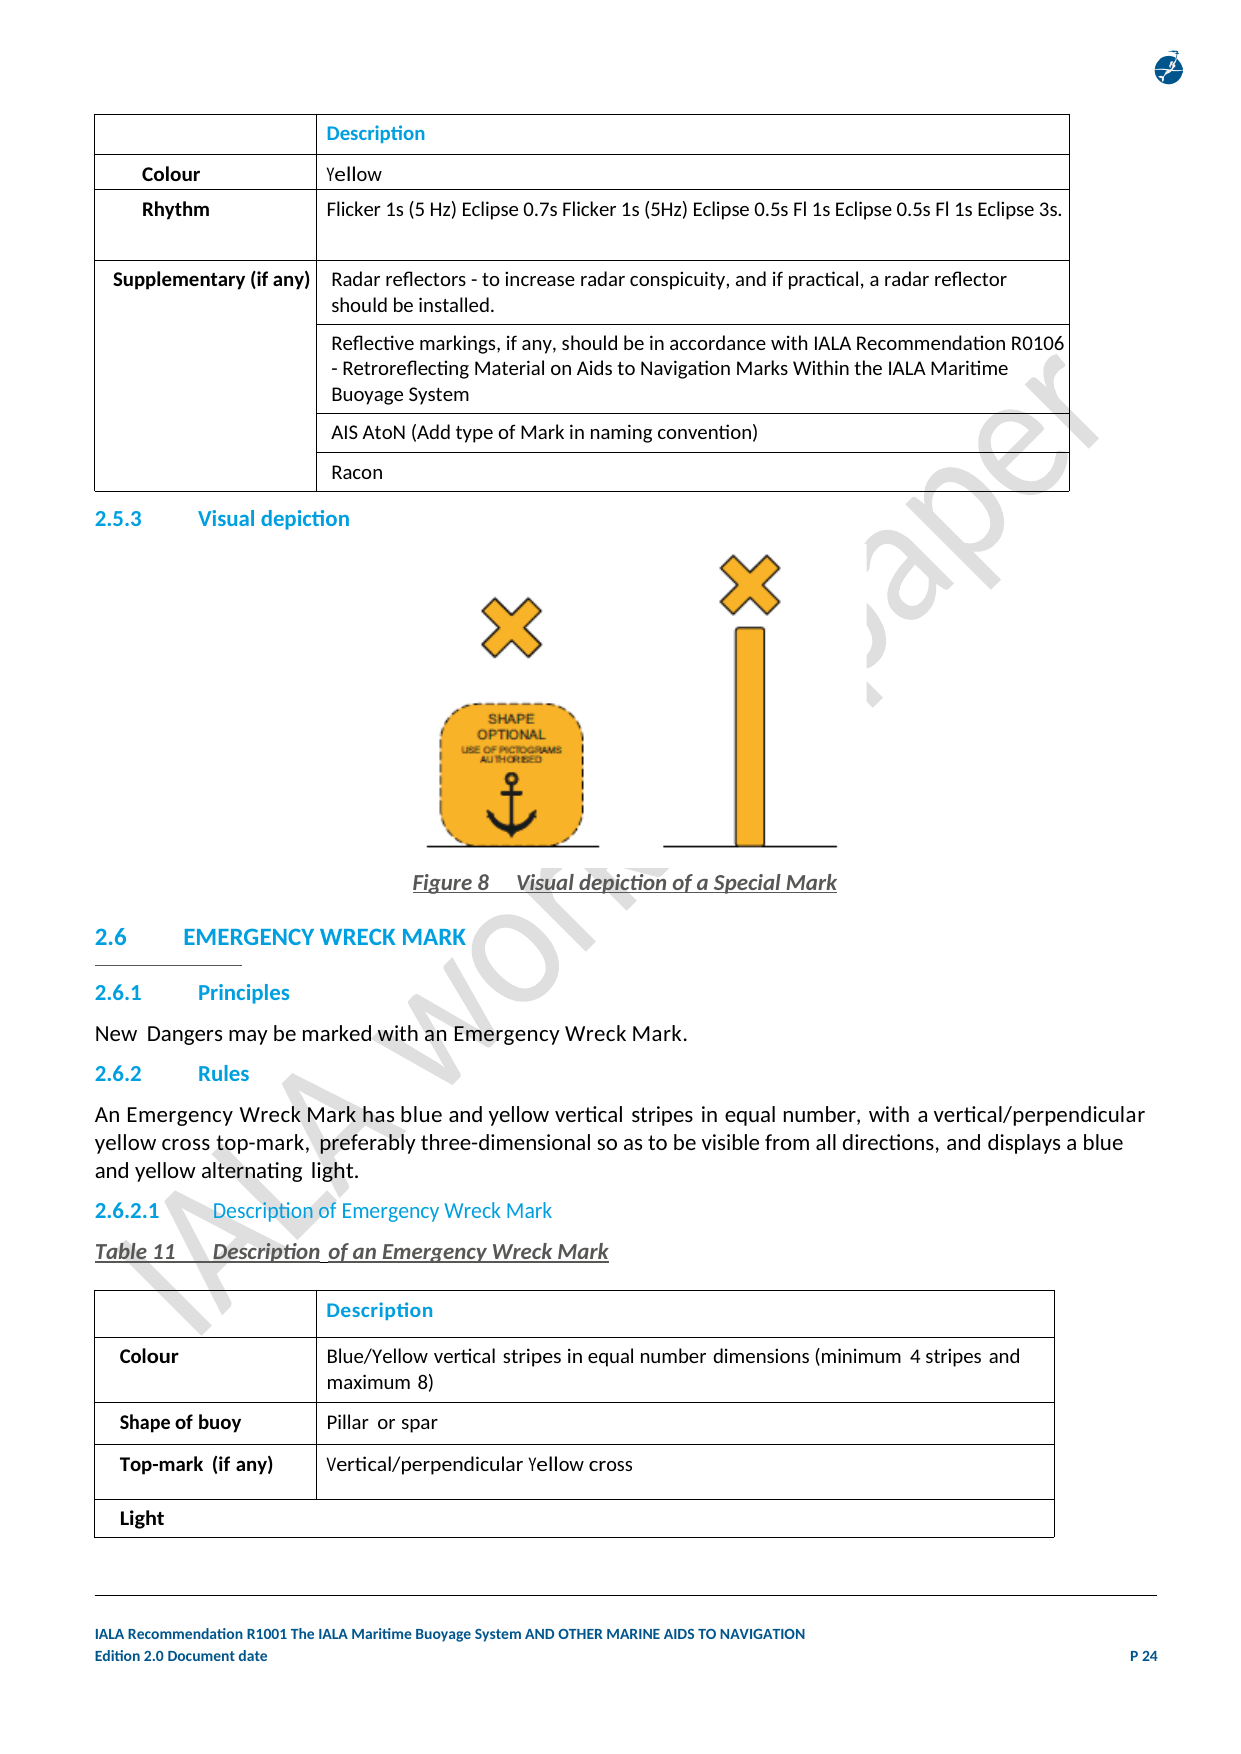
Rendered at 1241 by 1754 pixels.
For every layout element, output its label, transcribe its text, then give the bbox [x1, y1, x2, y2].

table_cell Colour [95, 1338, 316, 1402]
table_cell Yellow [317, 155, 1069, 189]
table_header [95, 115, 316, 154]
text An Emergency Wreck Mark has blue and yellow vertical stripes in equal number, with a vertical/perpendicular yellow cross top-mark, preferably three-dimensional so as to be visible from all directions, and displays a blue and yellow alternating light. [94, 1100, 1157, 1184]
table_header [95, 1291, 316, 1337]
subtitle Visual depiction [94, 504, 1157, 532]
subtitle EMERGENCY WRECK MARK [94, 921, 1157, 951]
table_cell Rhythm [95, 190, 316, 259]
table_header Description [317, 1291, 1054, 1337]
table_cell Radar reflectors - to increase radar conspicuity, and if practical, a radar reflector should be installed. [317, 261, 1069, 323]
subtitle Rules [94, 1059, 1157, 1087]
table_cell Top-mark (if any) [95, 1445, 316, 1498]
table_cell AIS AtoN (Add type of Mark in naming convention) [317, 414, 1069, 452]
table_cell Shape of buoy [95, 1403, 316, 1444]
subtitle Description of Emergency Wreck Mark [94, 1196, 1157, 1224]
subtitle Principles [94, 978, 1157, 1006]
text New Dangers may be marked with an Emergency Wreck Mark. [94, 1019, 1157, 1047]
table_cell Light [95, 1500, 1054, 1537]
table_cell Vertical/perpendicular Yellow cross [317, 1445, 1054, 1498]
table_cell Supplementary (if any) [95, 261, 316, 491]
table_header Description [317, 115, 1069, 154]
picture [1123, 0, 1241, 119]
picture [385, 544, 867, 868]
table_cell Racon [317, 453, 1069, 491]
table_cell Colour [95, 155, 316, 189]
text Description of an Emergency Wreck Mark [94, 1237, 1157, 1265]
table_cell Pillar or spar [317, 1403, 1054, 1444]
table_cell Blue/Yellow vertical stripes in equal number dimensions (minimum 4 stripes and maximum 8) [317, 1338, 1054, 1402]
table_cell Reflective markings, if any, should be in accordance with IALA Recommendation R0106 - Retroreflecting Material on Aids to Navigation Marks Within the IALA Maritime Buoyage System [317, 325, 1069, 413]
text Visual depiction of a Special Mark [94, 868, 1157, 896]
table_cell Flicker 1s (5 Hz) Eclipse 0.7s Flicker 1s (5Hz) Eclipse 0.5s Fl 1s Eclipse 0.5s Fl 1s Eclipse 3s. [317, 190, 1069, 259]
